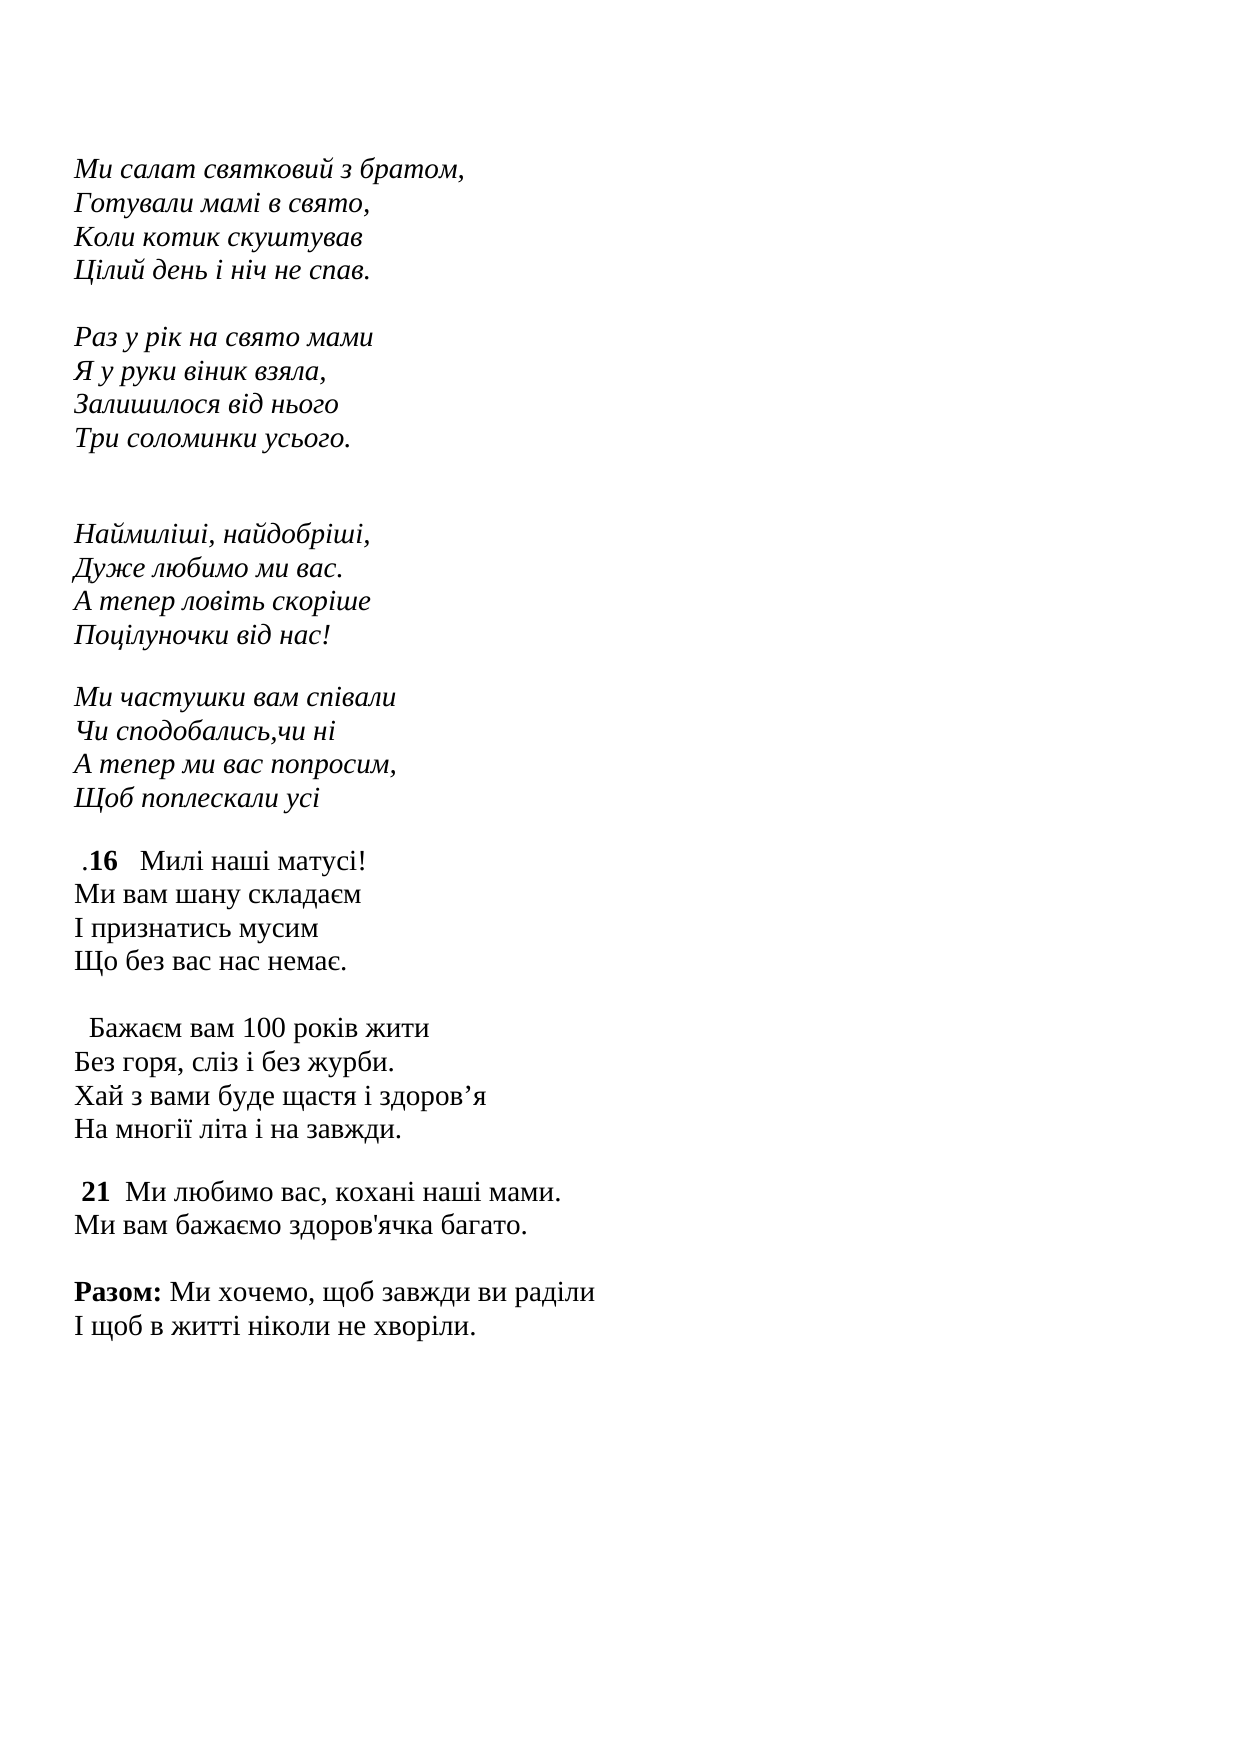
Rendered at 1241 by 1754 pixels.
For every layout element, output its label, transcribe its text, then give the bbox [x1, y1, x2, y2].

text Ми частушки вам співали Чи сподобались,чи ні А тепер ми вас попросим, Щоб поплескали усі [74, 679, 1152, 814]
text 21 Ми любимо вас, кохані наші мами. Ми вам бажаємо здоров'ячка багато. Разом: Ми хочемо, щоб завжди ви раділи І щоб в житті ніколи не хворіли. [74, 1174, 1152, 1342]
text .16 Милі наші матусі! Ми вам шану складаєм І признатись мусим Що без вас нас немає. Бажаєм вам 100 років жити Без горя, сліз і без журби. Хай з вами буде щастя і здоров’я На многії літа і на завжди. [74, 843, 1152, 1145]
text Ми салат святковий з братом, Готували мамі в свято, Коли котик скуштував Цілий день і ніч не спав. Раз у рік на свято мами Я у руки віник взяла, Залишилося від нього Три соломинки усього. [74, 118, 1152, 453]
text Наймиліші, найдобріші, Дуже любимо ми вас. А тепер ловіть скоріше Поцілуночки від нас! [74, 483, 1152, 650]
